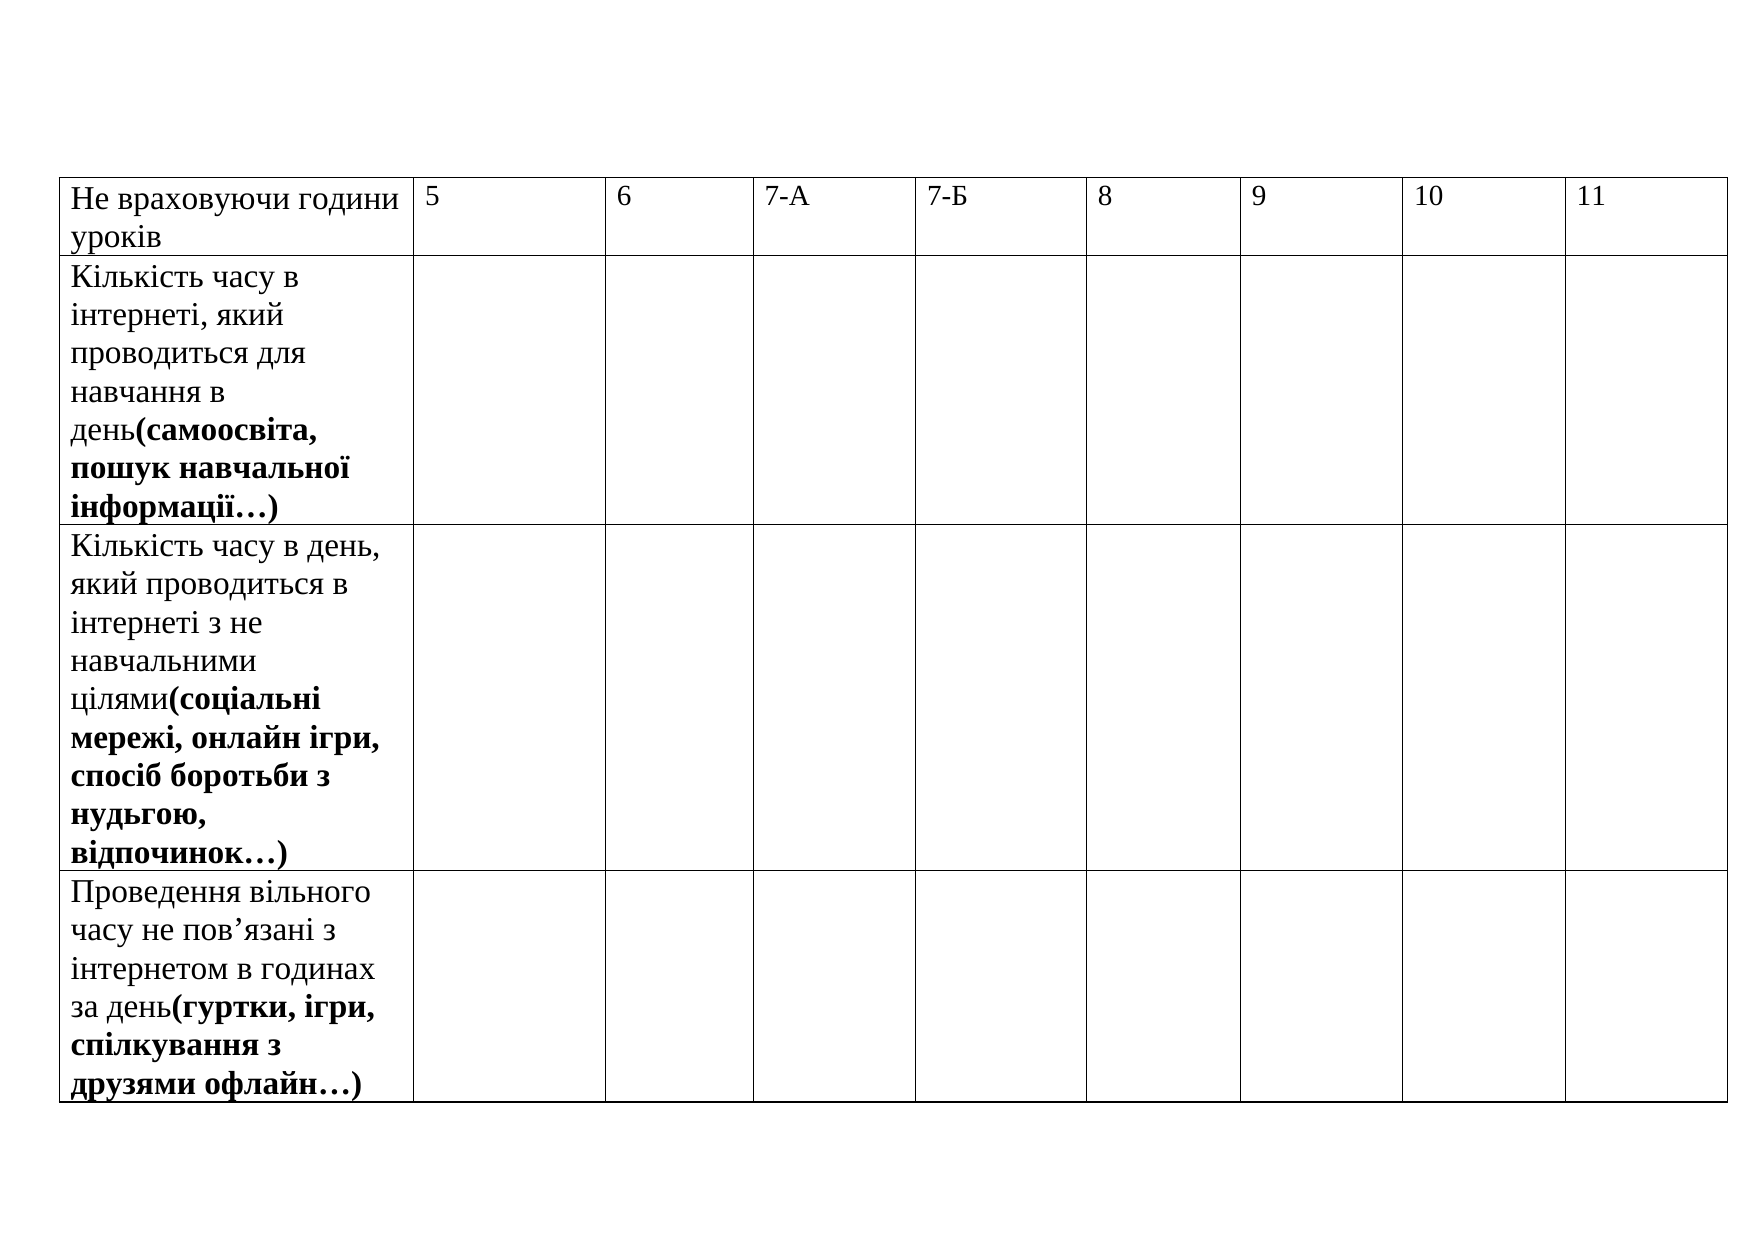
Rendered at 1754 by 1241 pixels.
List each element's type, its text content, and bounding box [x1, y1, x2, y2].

table_cell [606, 871, 753, 1101]
table_cell Кількість часу в інтернеті, який проводиться для навчання в день(самоосвіта, пошук навчальної інформації…) [60, 256, 413, 524]
table_header 10 [1403, 178, 1565, 255]
table_cell [606, 256, 753, 524]
table_cell [1566, 525, 1727, 870]
table_cell [916, 871, 1086, 1101]
table_cell [754, 525, 915, 870]
table_cell [1087, 871, 1240, 1101]
table_cell [1403, 871, 1565, 1101]
table_cell [1087, 256, 1240, 524]
table_cell [916, 256, 1086, 524]
table_header 8 [1087, 178, 1240, 255]
table_header 9 [1241, 178, 1402, 255]
table_header 5 [414, 178, 605, 255]
table_header 6 [606, 178, 753, 255]
table_cell [754, 871, 915, 1101]
table_cell Проведення вільного часу не пов’язані з інтернетом в годинах за день(гуртки, ігри, спілкування з друзями офлайн…) [60, 871, 413, 1101]
table_cell [1566, 871, 1727, 1101]
table_cell [414, 256, 605, 524]
table_cell Кількість часу в день, який проводиться в інтернеті з не навчальними цілями(соціальні мережі, онлайн ігри, спосіб боротьби з нудьгою, відпочинок…) [60, 525, 413, 870]
table_header 7-Б [916, 178, 1086, 255]
table_cell [414, 525, 605, 870]
table_cell [1566, 256, 1727, 524]
table_header Не враховуючи години уроків [60, 178, 413, 255]
table_cell [1241, 256, 1402, 524]
table_header 7-А [754, 178, 915, 255]
table_cell [1403, 525, 1565, 870]
table_cell [606, 525, 753, 870]
table_header 11 [1566, 178, 1727, 255]
table_cell [1241, 525, 1402, 870]
table_cell [1403, 256, 1565, 524]
table_cell [1241, 871, 1402, 1101]
table_cell [916, 525, 1086, 870]
table_cell [414, 871, 605, 1101]
table_cell [754, 256, 915, 524]
table_cell [1087, 525, 1240, 870]
